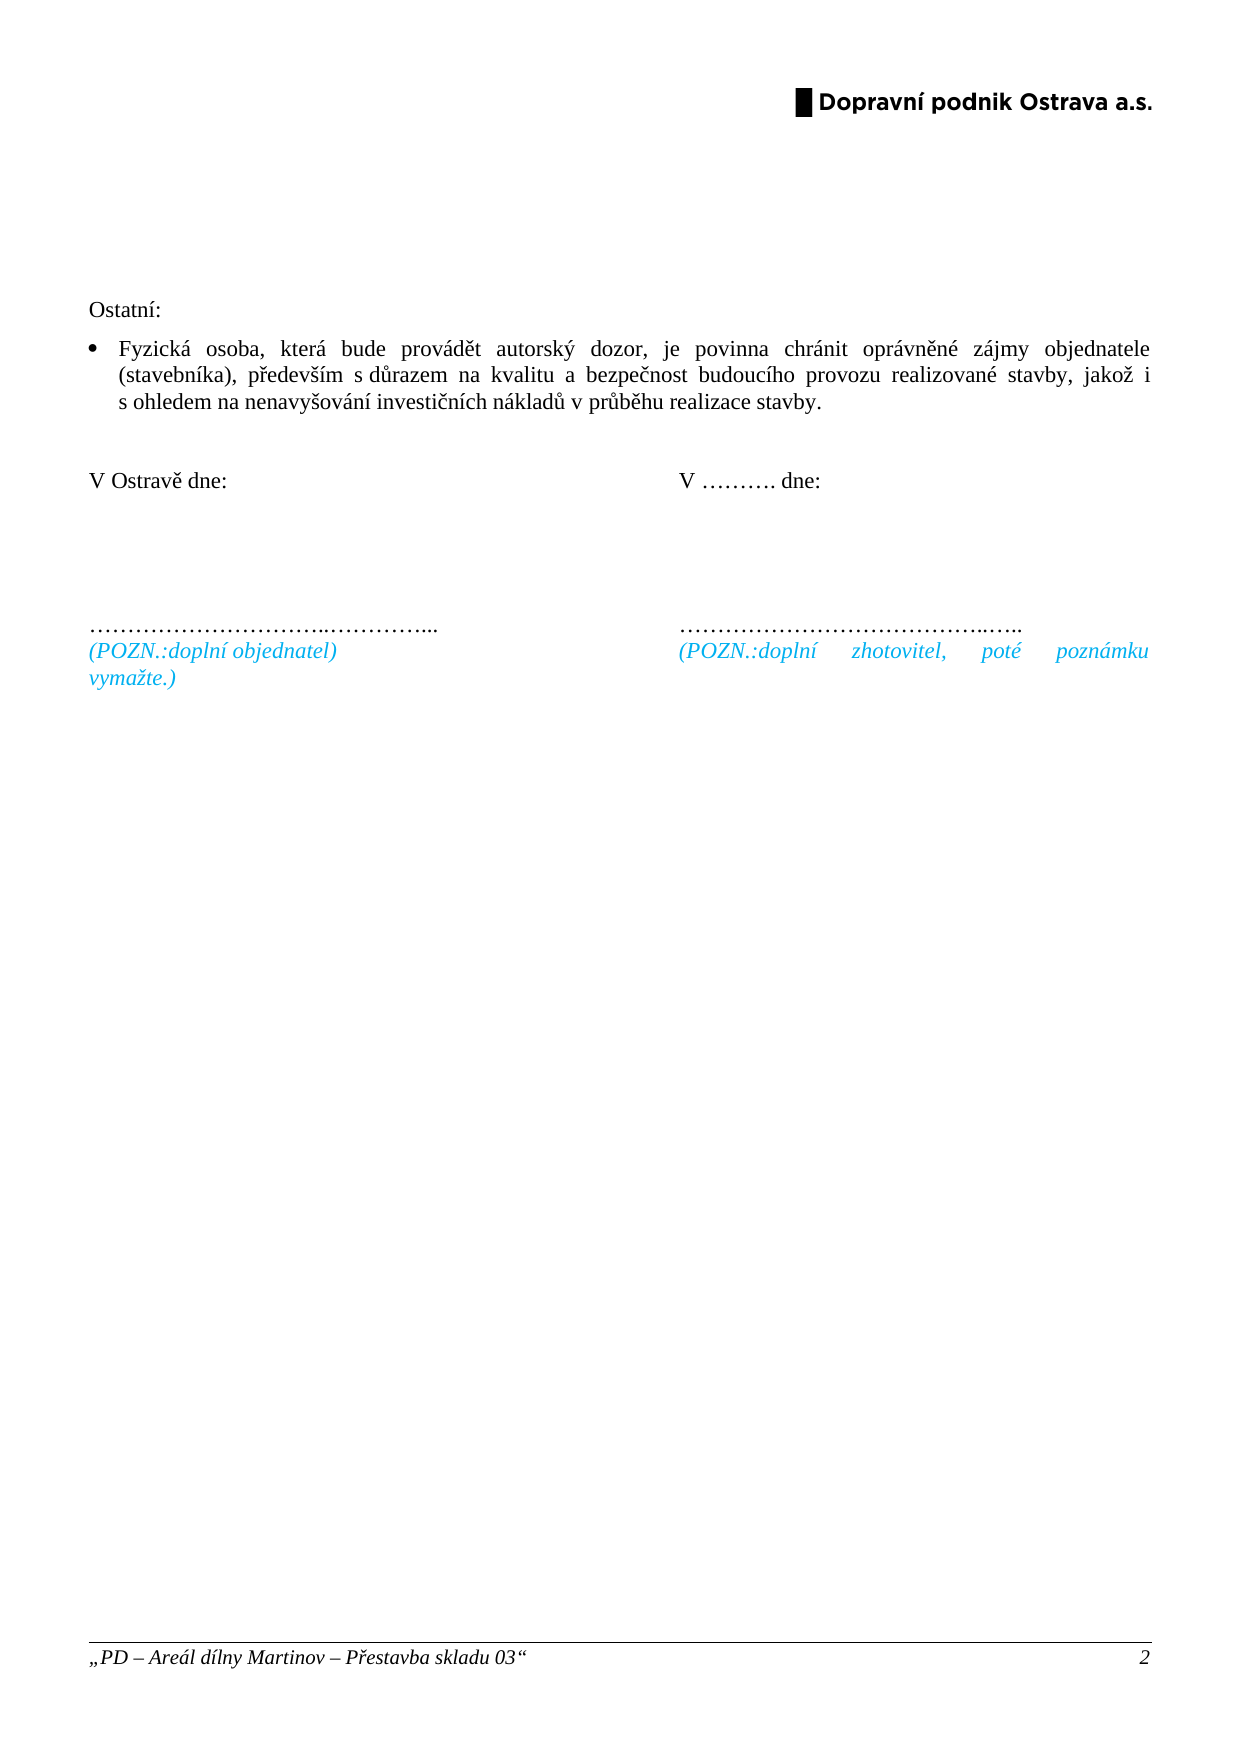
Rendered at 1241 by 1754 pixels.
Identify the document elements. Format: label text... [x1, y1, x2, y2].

text …………………………..…………... …………………………………..….. [89, 611, 1152, 637]
text V Ostravě dne: V ………. dne: [89, 467, 1152, 493]
picture [795, 88, 1152, 117]
list Fyzická osoba, která bude provádět autorský dozor, je povinna chránit oprávněné zájmy objednatele (stavebníka), především s důrazem na kvalitu a bezpečnost budoucího provozu realizované stavby, jakož i s ohledem na nenavyšování investičních nákladů v průběhu realizace stavby. [89, 335, 1152, 414]
text (POZN.:doplní objednatel) (POZN.:doplní zhotovitel, poté poznámku vymažte.) [89, 637, 1152, 690]
text Ostatní: [89, 296, 1152, 323]
